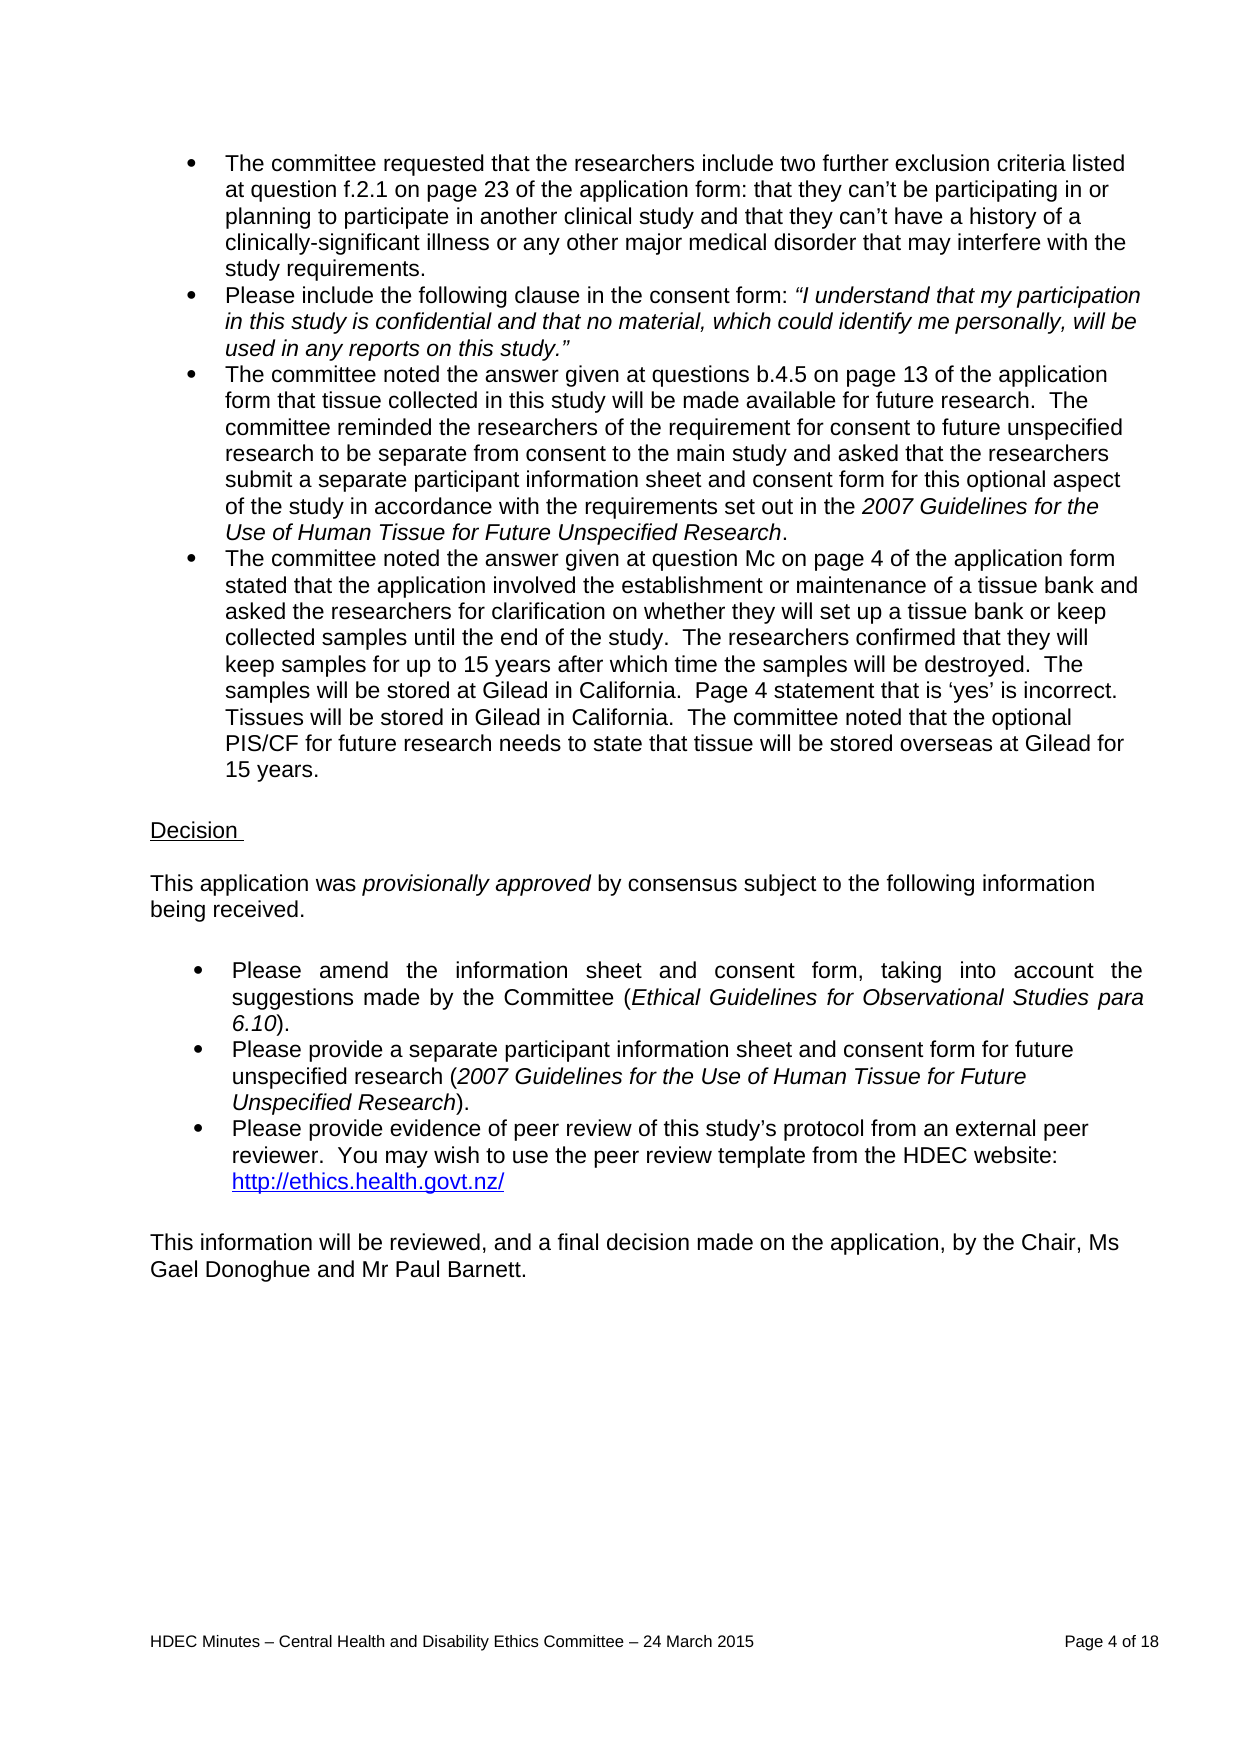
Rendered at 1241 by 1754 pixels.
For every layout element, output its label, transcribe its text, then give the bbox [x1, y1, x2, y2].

list The committee requested that the researchers include two further exclusion criteria listed at question f.2.1 on page 23 of the application form: that they can’t be participating in or planning to participate in another clinical study and that they can’t have a history of a clinically-significant illness or any other major medical disorder that may interfere with the study requirements. [187, 150, 1144, 282]
list Please provide a separate participant information sheet and consent form for future unspecified research (2007 Guidelines for the Use of Human Tissue for Future Unspecified Research). [194, 1036, 1144, 1115]
list The committee noted the answer given at questions b.4.5 on page 13 of the application form that tissue collected in this study will be made available for future research. The committee reminded the researchers of the requirement for consent to future unspecified research to be separate from consent to the main study and asked that the researchers submit a separate participant information sheet and consent form for this optional aspect of the study in accordance with the requirements set out in the 2007 Guidelines for the Use of Human Tissue for Future Unspecified Research. [187, 361, 1144, 545]
list Please provide evidence of peer review of this study’s protocol from an external peer reviewer. You may wish to use the peer review template from the HDEC website: http://ethics.health.govt.nz/ [194, 1115, 1144, 1194]
list Please amend the information sheet and consent form, taking into account the suggestions made by the Committee (Ethical Guidelines for Observational Studies para 6.10). [194, 957, 1144, 1036]
list Please include the following clause in the consent form: “I understand that my participation in this study is confidential and that no material, which could identify me personally, will be used in any reports on this study.” [187, 282, 1144, 361]
list The committee noted the answer given at question Mc on page 4 of the application form stated that the application involved the establishment or maintenance of a tissue bank and asked the researchers for clarification on whether they will set up a tissue bank or keep collected samples until the end of the study. The researchers confirmed that they will keep samples for up to 15 years after which time the samples will be destroyed. The samples will be stored at Gilead in California. Page 4 statement that is ‘yes’ is incorrect. Tissues will be stored in Gilead in California. The committee noted that the optional PIS/CF for future research needs to state that tissue will be stored overseas at Gilead for 15 years. [187, 545, 1144, 782]
text This information will be reviewed, and a final decision made on the application, by the Chair, Ms Gael Donoghue and Mr Paul Barnett. [150, 1229, 1144, 1282]
text This application was provisionally approved by consensus subject to the following information being received. [150, 870, 1144, 923]
text Decision [150, 817, 1144, 843]
